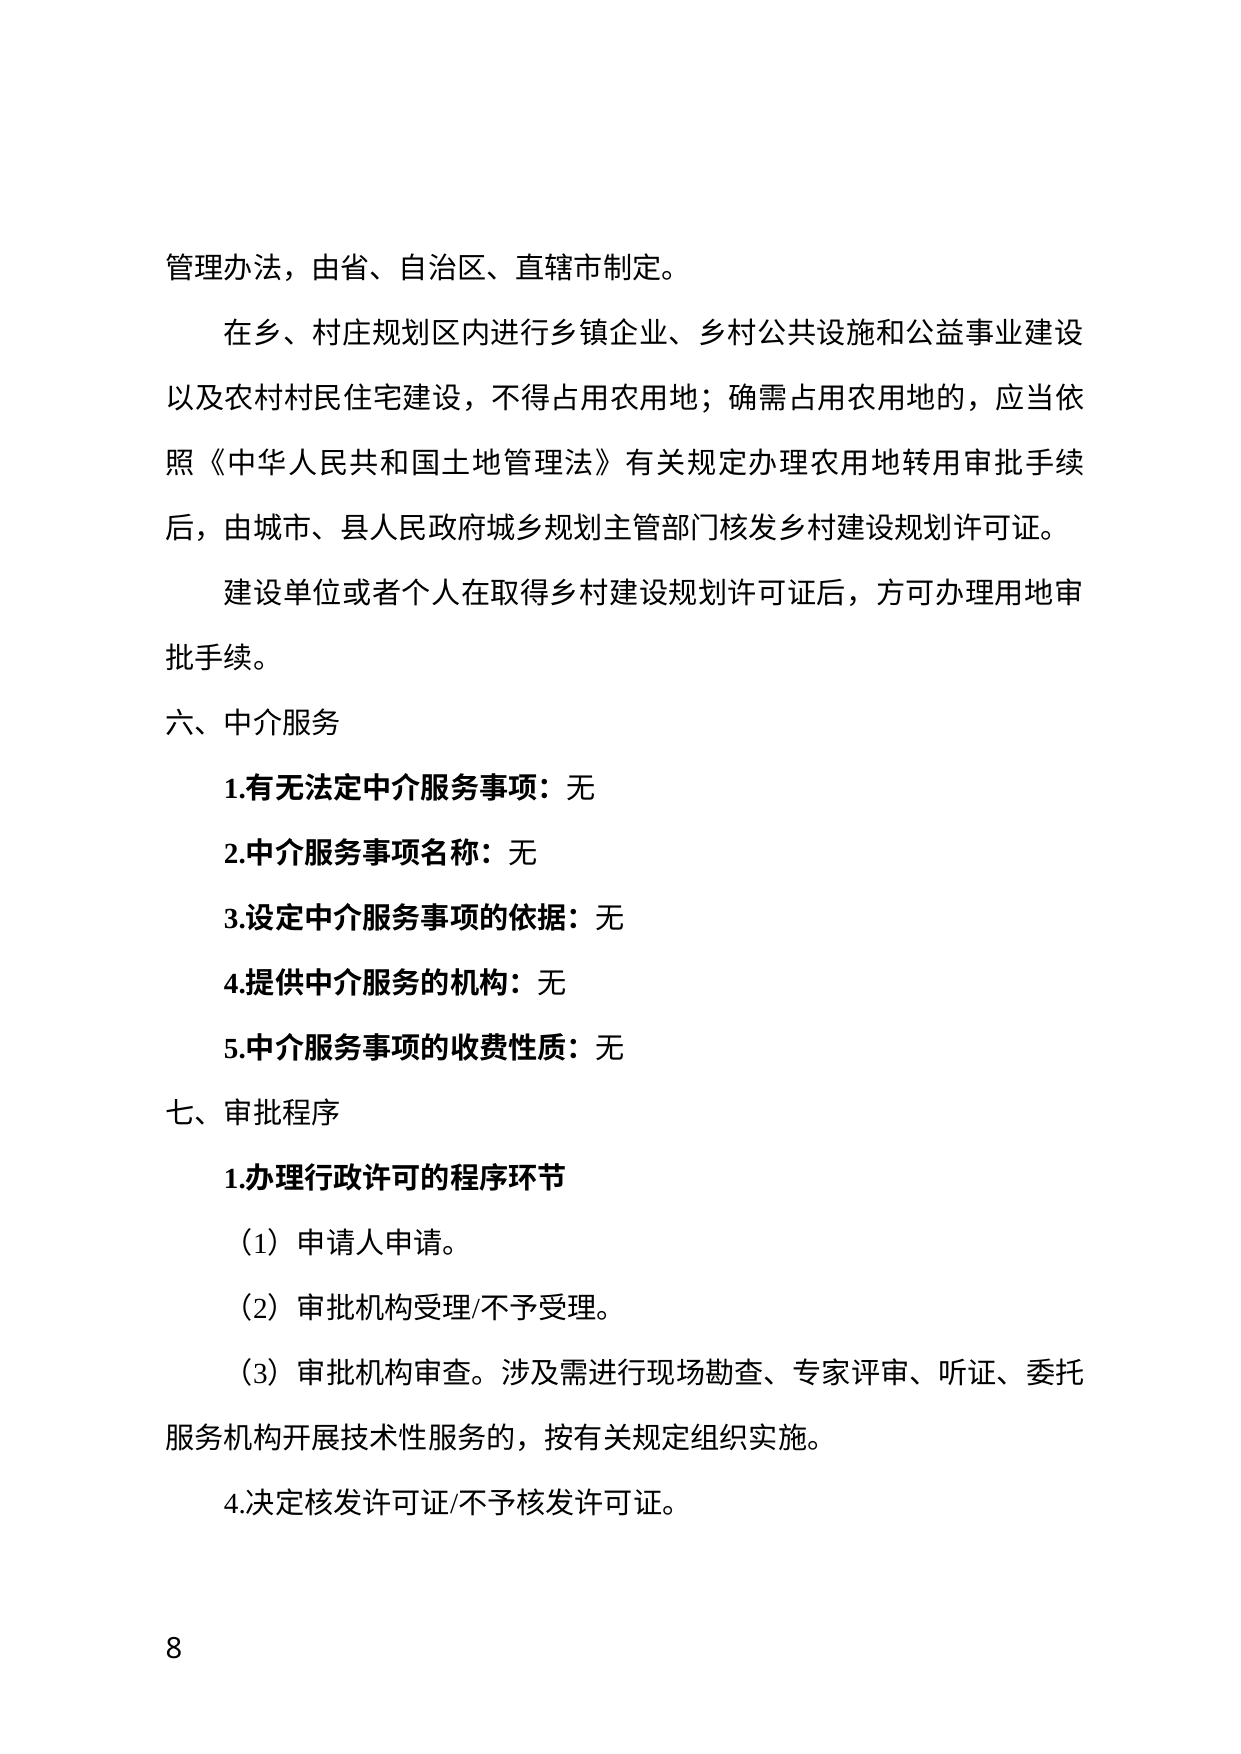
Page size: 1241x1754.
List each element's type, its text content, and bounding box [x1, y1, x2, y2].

text （3）审批机构审查。涉及需进行现场勘查、专家评审、听证、委托服务机构开展技术性服务的，按有关规定组织实施。 [165, 1338, 1087, 1468]
text 4.提供中介服务的机构：无 [165, 948, 1087, 1013]
text （2）审批机构受理/不予受理。 [165, 1273, 1087, 1338]
text 5.中介服务事项的收费性质：无 [165, 1013, 1087, 1078]
text 3.设定中介服务事项的依据：无 [165, 883, 1087, 948]
text 1.有无法定中介服务事项：无 [165, 753, 1087, 818]
list 六、中介服务 [165, 688, 1087, 753]
text 4.决定核发许可证/不予核发许可证。 [165, 1468, 1087, 1533]
text 建设单位或者个人在取得乡村建设规划许可证后，方可办理用地审批手续。 [165, 558, 1087, 688]
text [165, 233, 1087, 298]
text 在乡、村庄规划区内进行乡镇企业、乡村公共设施和公益事业建设以及农村村民住宅建设，不得占用农用地；确需占用农用地的，应当依照《中华人民共和国土地管理法》有关规定办理农用地转用审批手续后，由城市、县人民政府城乡规划主管部门核发乡村建设规划许可证。 [165, 298, 1087, 558]
list 七、审批程序 [165, 1078, 1087, 1143]
text 2.中介服务事项名称：无 [165, 818, 1087, 883]
text （1）申请人申请。 [165, 1208, 1087, 1273]
list 1.办理行政许可的程序环节 [165, 1143, 1087, 1208]
